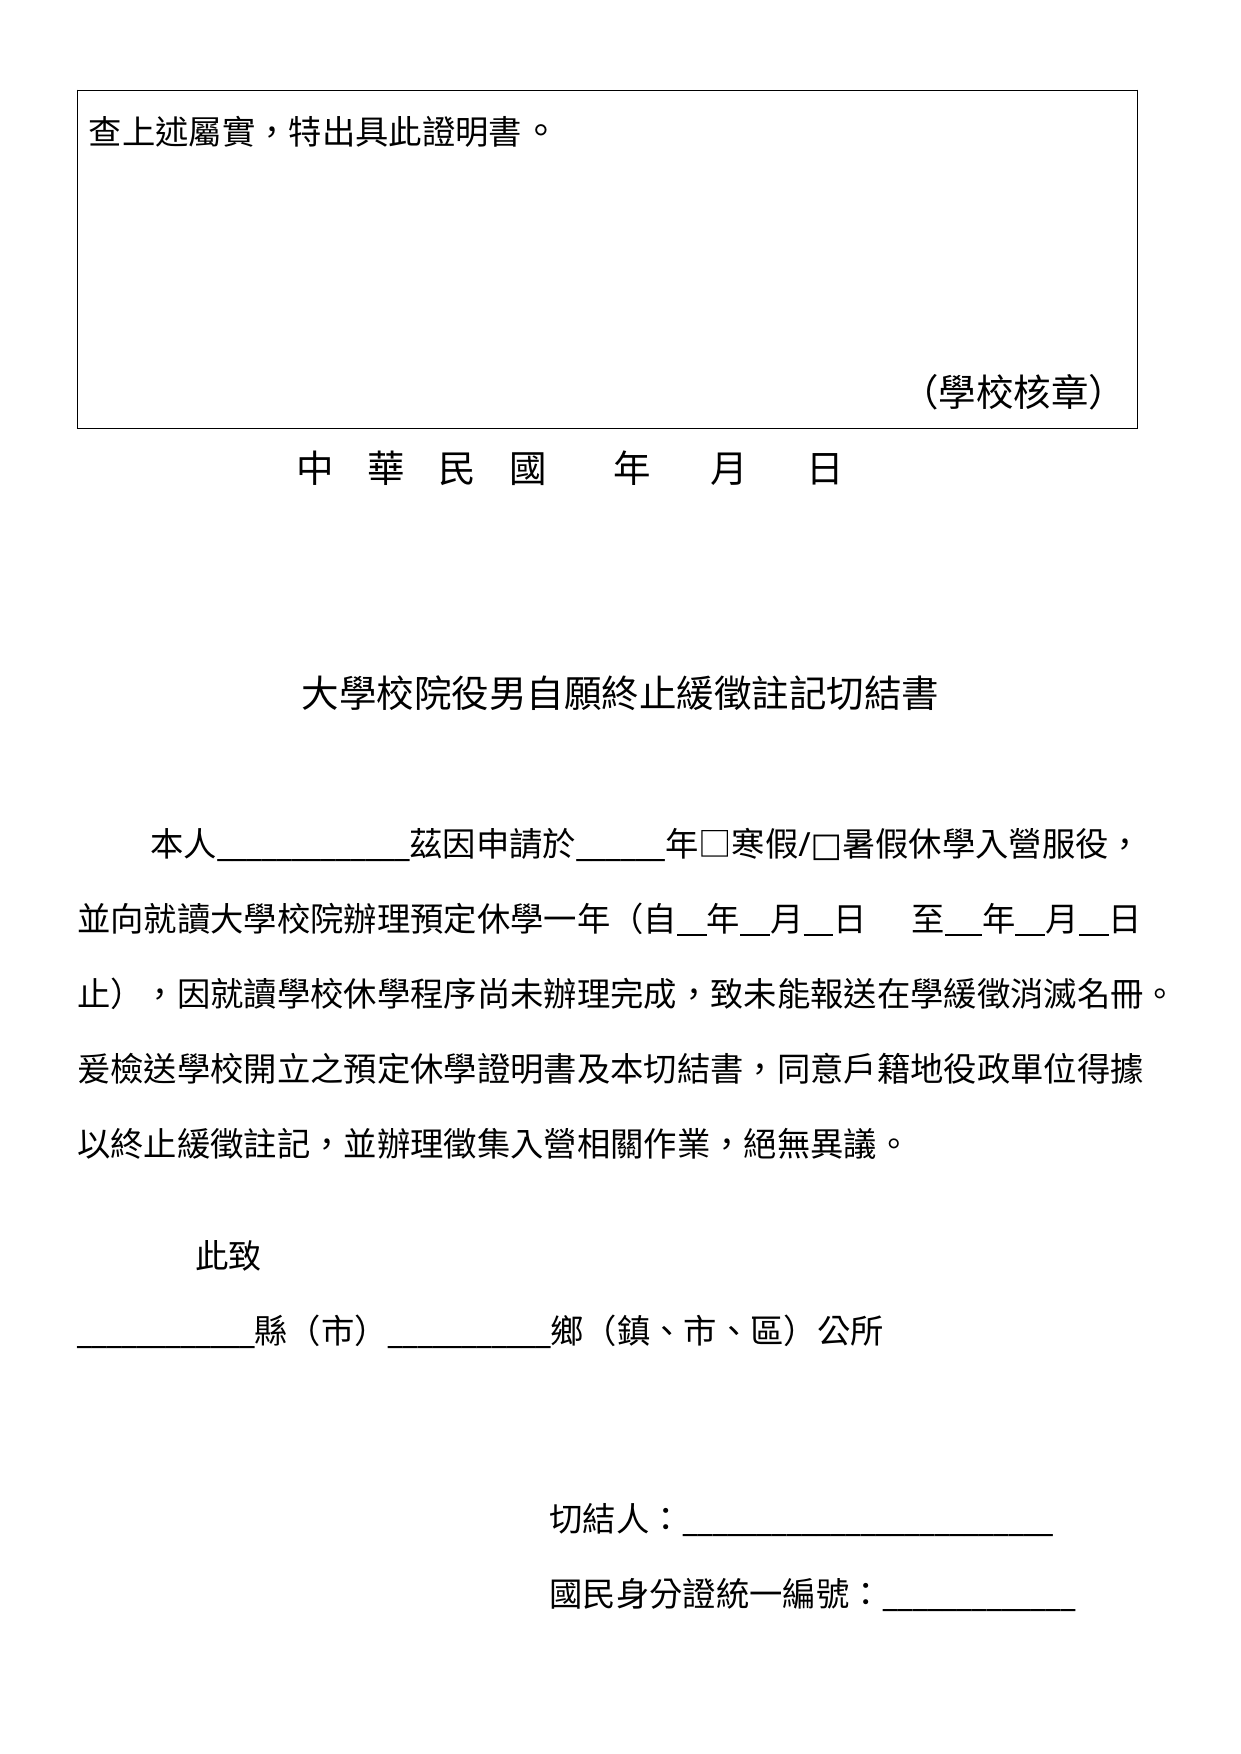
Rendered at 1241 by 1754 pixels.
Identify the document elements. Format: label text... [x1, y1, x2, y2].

text 本人_____________茲因申請於______年□寒假/□暑假休學入營服役，並向就讀大學校院辦理預定休學一年（自 年 月 日 至 年 月 日止），因就讀學校休學程序尚未辦理完成，致未能報送在學緩徵消滅名冊。爰檢送學校開立之預定休學證明書及本切結書，同意戶籍地役政單位得據以終止緩徵註記，並辦理徵集入營相關作業，絕無異議。 [77, 804, 1163, 1179]
text 大學校院役男自願終止緩徵註記切結書 [77, 654, 1163, 729]
text ____________縣（市）___________鄉（鎮、市、區）公所 [77, 1292, 1163, 1367]
text 國民身分證統一編號：_____________ [549, 1554, 1163, 1629]
table_cell 查上述屬實，特出具此證明書。 （學校核章） [78, 91, 1137, 428]
text 此致 [195, 1217, 1163, 1292]
text 中 華 民 國 年 月 日 [77, 429, 1063, 504]
text 切結人：_________________________ [549, 1479, 1163, 1554]
